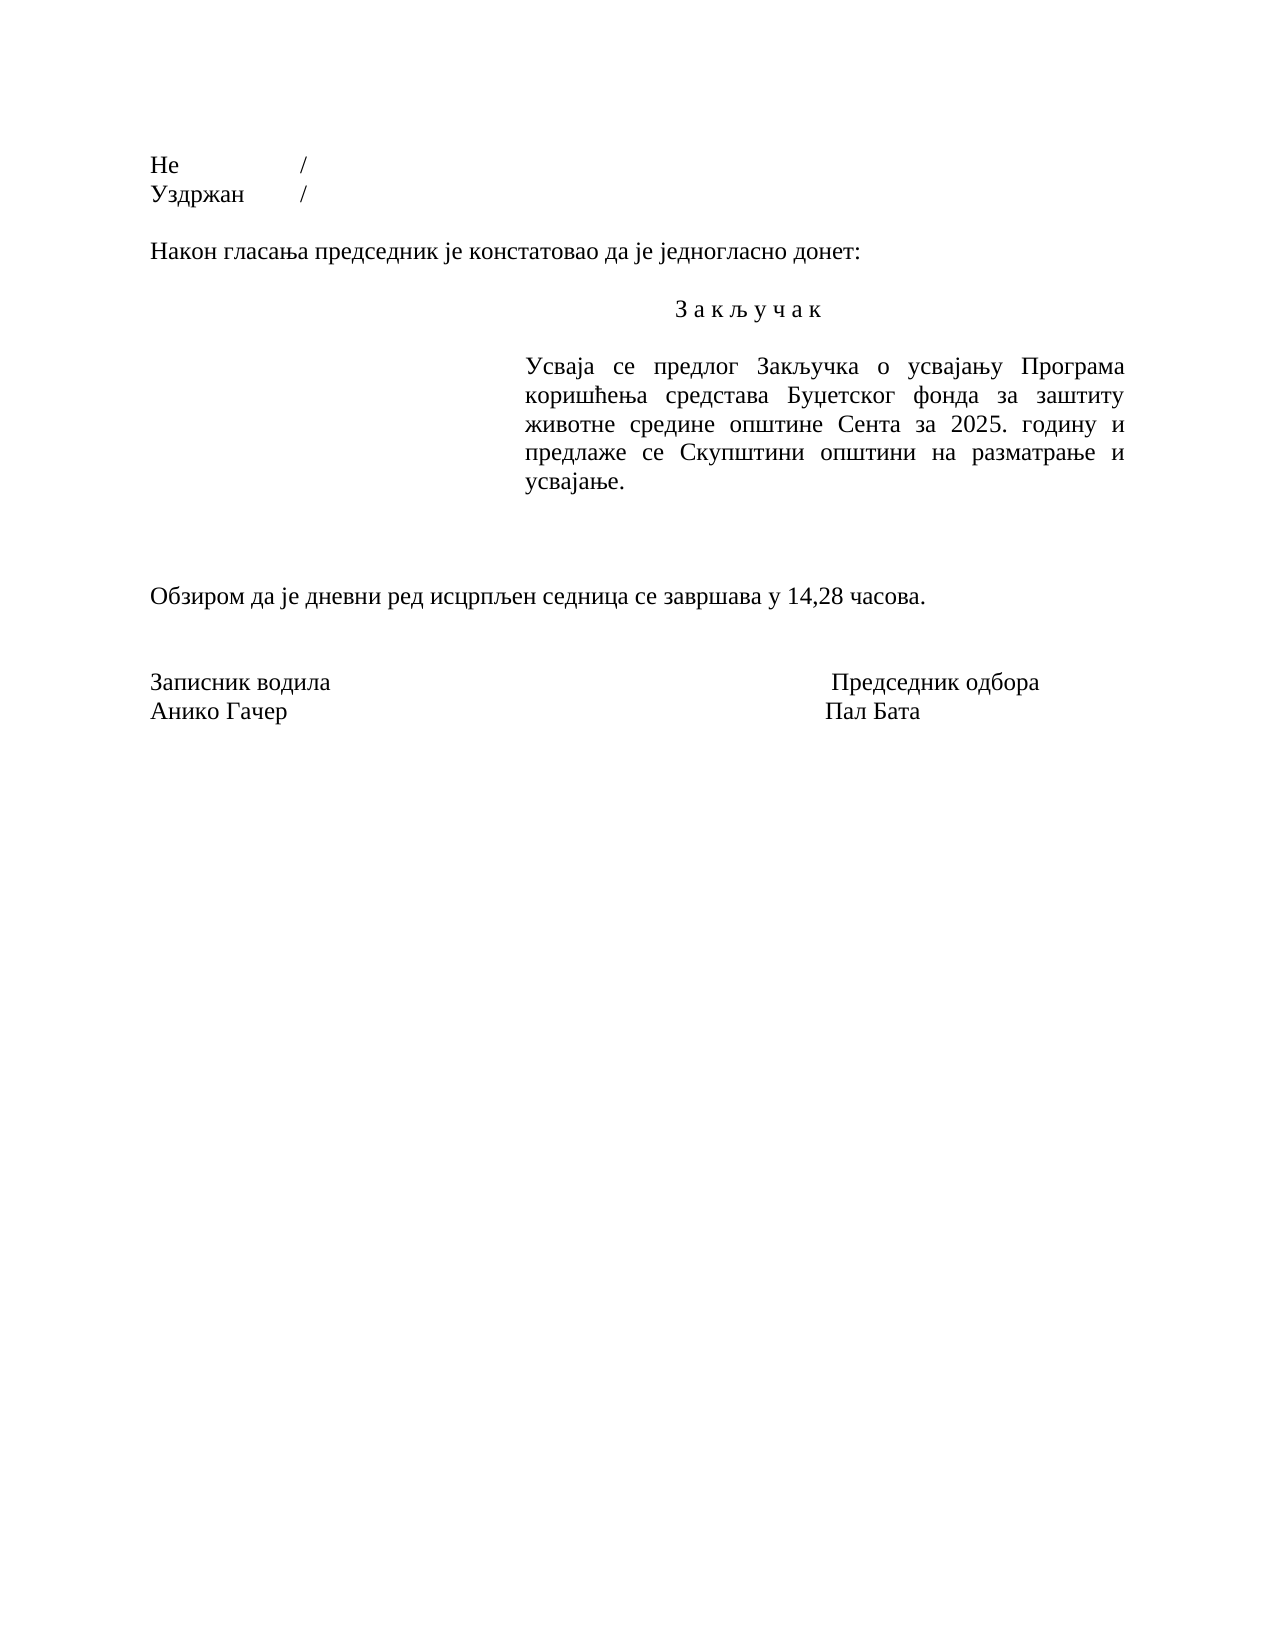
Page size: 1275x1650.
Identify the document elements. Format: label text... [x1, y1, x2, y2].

text Након гласања председник је констатовао да је једногласно донет: [150, 236, 1125, 265]
text Записник водила Председник одбора [150, 667, 1106, 696]
text Обзиром да је дневни ред исцрпљен седница се завршава у 14,28 часова. [150, 581, 1106, 610]
text Анико Гачер Пал Бата [150, 696, 1106, 725]
text З а к љ у ч а к [600, 294, 1125, 322]
text Не / [150, 150, 1125, 179]
text Усваја се предлог Закључка о усвајању Програма коришћења средстава Буџетског фонда за заштиту животне средине општине Сента за 2025. годину и предлаже се Скупштини општини на разматрање и усвајање. [525, 351, 1125, 495]
text Уздржан / [150, 179, 1125, 207]
